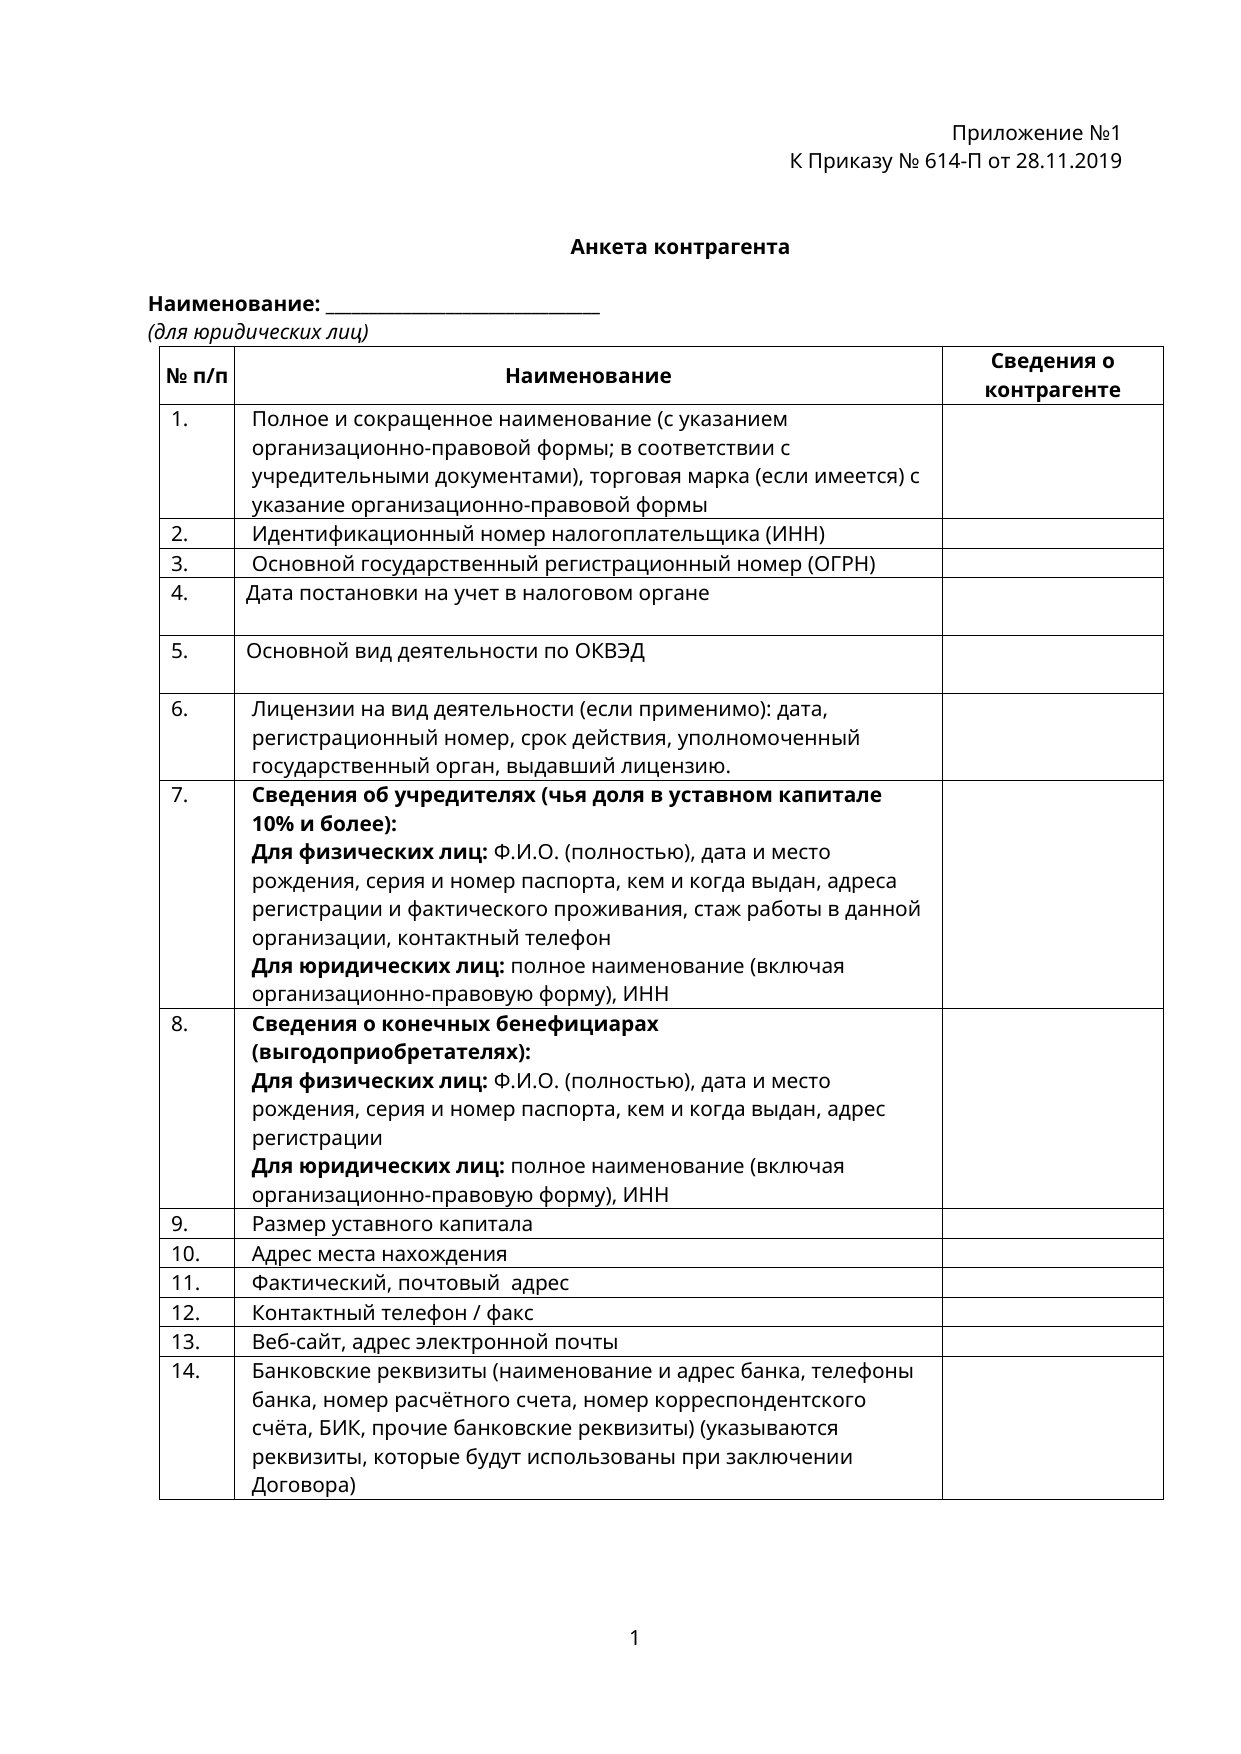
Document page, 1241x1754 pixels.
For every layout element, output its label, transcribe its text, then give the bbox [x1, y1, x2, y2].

table_cell [943, 1298, 1163, 1326]
table_cell Фактический, почтовый адрес [235, 1268, 942, 1297]
table_cell Основной государственный регистрационный номер (ОГРН) [235, 549, 942, 577]
table_cell 13. [160, 1327, 234, 1356]
table_cell [943, 578, 1163, 635]
table_cell Идентификационный номер налогоплательщика (ИНН) [235, 519, 942, 548]
table_header Наименование [235, 347, 942, 403]
table_cell [943, 1327, 1163, 1356]
table_cell 4. [160, 578, 234, 635]
subtitle Анкета контрагента [238, 232, 1122, 260]
table_cell 7. [160, 781, 234, 1008]
table_cell Сведения о конечных бенефициарах (выгодоприобретателях): Для физических лиц: Ф.И.О. (полностью), дата и место рождения, серия и номер паспорта, кем и когда выдан, адрес регистрации Для юридических лиц: полное наименование (включая организационно-правовую форму), ИНН [235, 1009, 942, 1208]
table_cell Лицензии на вид деятельности (если применимо): дата, регистрационный номер, срок действия, уполномоченный государственный орган, выдавший лицензию. [235, 694, 942, 779]
table_cell [943, 636, 1163, 693]
table_cell 2. [160, 519, 234, 548]
table_cell Основной вид деятельности по ОКВЭД [235, 636, 942, 693]
table_cell [943, 694, 1163, 779]
table_cell [943, 1357, 1163, 1499]
table_cell 6. [160, 694, 234, 779]
table_cell Размер уставного капитала [235, 1209, 942, 1238]
table_cell Адрес места нахождения [235, 1239, 942, 1267]
table_cell [943, 1009, 1163, 1208]
table_cell Дата постановки на учет в налоговом органе [235, 578, 942, 635]
table_header № п/п [160, 347, 234, 403]
table_cell 9. [160, 1209, 234, 1238]
text (для юридических лиц) [148, 317, 1122, 346]
table_cell 12. [160, 1298, 234, 1326]
table_cell [943, 405, 1163, 518]
table_cell [943, 1239, 1163, 1267]
table_cell [943, 781, 1163, 1008]
table_cell 11. [160, 1268, 234, 1297]
table_cell 8. [160, 1009, 234, 1208]
text Наименование: ________________________________ [148, 289, 1122, 317]
table_cell 5. [160, 636, 234, 693]
table_cell 1. [160, 405, 234, 518]
text Приложение №1 [148, 118, 1122, 147]
table_cell 10. [160, 1239, 234, 1267]
table_cell [943, 1268, 1163, 1297]
table_cell [943, 519, 1163, 548]
table_cell [943, 549, 1163, 577]
table_cell Сведения об учредителях (чья доля в уставном капитале 10% и более): Для физических лиц: Ф.И.О. (полностью), дата и место рождения, серия и номер паспорта, кем и когда выдан, адреса регистрации и фактического проживания, стаж работы в данной организации, контактный телефон Для юридических лиц: полное наименование (включая организационно-правовую форму), ИНН [235, 781, 942, 1008]
table_cell 14. [160, 1357, 234, 1499]
table_cell Банковские реквизиты (наименование и адрес банка, телефоны банка, номер расчётного счета, номер корреспондентского счёта, БИК, прочие банковские реквизиты) (указываются реквизиты, которые будут использованы при заключении Договора) [235, 1357, 942, 1499]
table_cell Контактный телефон / факс [235, 1298, 942, 1326]
text К Приказу № 614-П от 28.11.2019 [148, 147, 1122, 175]
table_cell Веб-сайт, адрес электронной почты [235, 1327, 942, 1356]
table_cell 3. [160, 549, 234, 577]
table_cell [943, 1209, 1163, 1238]
table_header Сведения о контрагенте [943, 347, 1163, 403]
table_cell Полное и сокращенное наименование (с указанием организационно-правовой формы; в соответствии с учредительными документами), торговая марка (если имеется) с указание организационно-правовой формы [235, 405, 942, 518]
